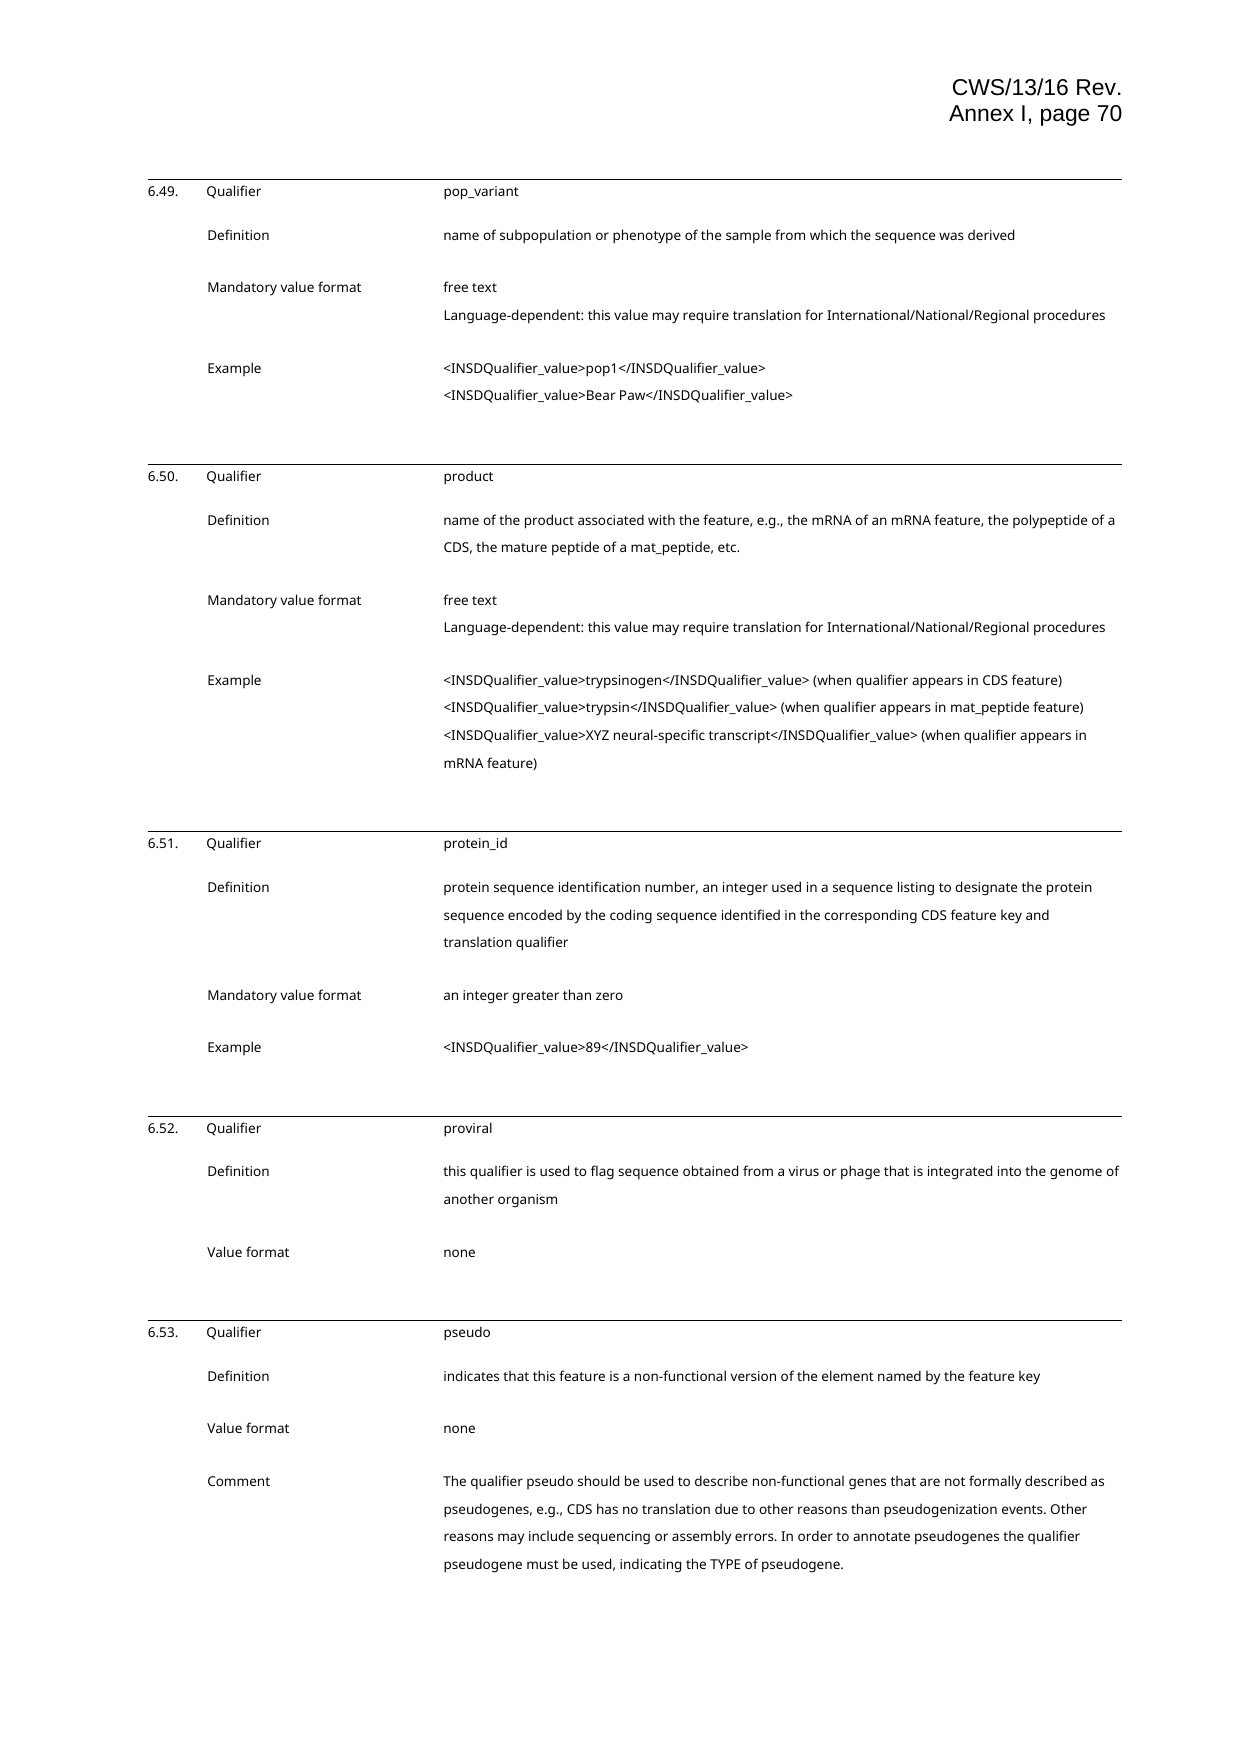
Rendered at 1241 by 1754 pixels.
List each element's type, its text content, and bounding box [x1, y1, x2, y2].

text Example <INSDQualifier_value>pop1</INSDQualifier_value> [207, 359, 1122, 377]
text <INSDQualifier_value>XYZ neural-specific transcript</INSDQualifier_value> (when qualifier appears in mRNA feature) [443, 726, 1122, 772]
text Definition name of subpopulation or phenotype of the sample from which the sequence was derived [207, 226, 1122, 244]
text <INSDQualifier_value>trypsin</INSDQualifier_value> (when qualifier appears in mat_peptide feature) [443, 698, 1122, 717]
text Value format none [207, 1243, 1122, 1261]
text Definition indicates that this feature is a non-functional version of the element named by the feature key [207, 1367, 1122, 1385]
text Definition this qualifier is used to flag sequence obtained from a virus or phage that is integrated into the genome of another organism [207, 1162, 1122, 1208]
text Definition name of the product associated with the feature, e.g., the mRNA of an mRNA feature, the polypeptide of a CDS, the mature peptide of a mat_peptide, etc. [207, 510, 1122, 556]
text Mandatory value format free text Language-dependent: this value may require translation for International/National/Regional procedures [207, 278, 1122, 324]
text Example <INSDQualifier_value>trypsinogen</INSDQualifier_value> (when qualifier appears in CDS feature) [207, 671, 1122, 689]
text Qualifier product [148, 465, 1122, 485]
text Example <INSDQualifier_value>89</INSDQualifier_value> [207, 1038, 1122, 1057]
text Qualifier pseudo [148, 1321, 1122, 1342]
text Qualifier pop_variant [148, 180, 1122, 201]
text Comment The qualifier pseudo should be used to describe non-functional genes that are not formally described as pseudogenes, e.g., CDS has no translation due to other reasons than pseudogenization events. Other reasons may include sequencing or assembly errors. In order to annotate pseudogenes the qualifier pseudogene must be used, indicating the TYPE of pseudogene. [207, 1472, 1122, 1573]
text <INSDQualifier_value>Bear Paw</INSDQualifier_value> [443, 386, 1122, 405]
text Definition protein sequence identification number, an integer used in a sequence listing to designate the protein sequence encoded by the coding sequence identified in the corresponding CDS feature key and translation qualifier [207, 878, 1122, 951]
text Qualifier protein_id [148, 832, 1122, 853]
text Mandatory value format free text Language-dependent: this value may require translation for International/National/Regional procedures [207, 591, 1122, 637]
text Mandatory value format an integer greater than zero [207, 986, 1122, 1004]
text Value format none [207, 1419, 1122, 1438]
text Qualifier proviral [148, 1117, 1122, 1137]
